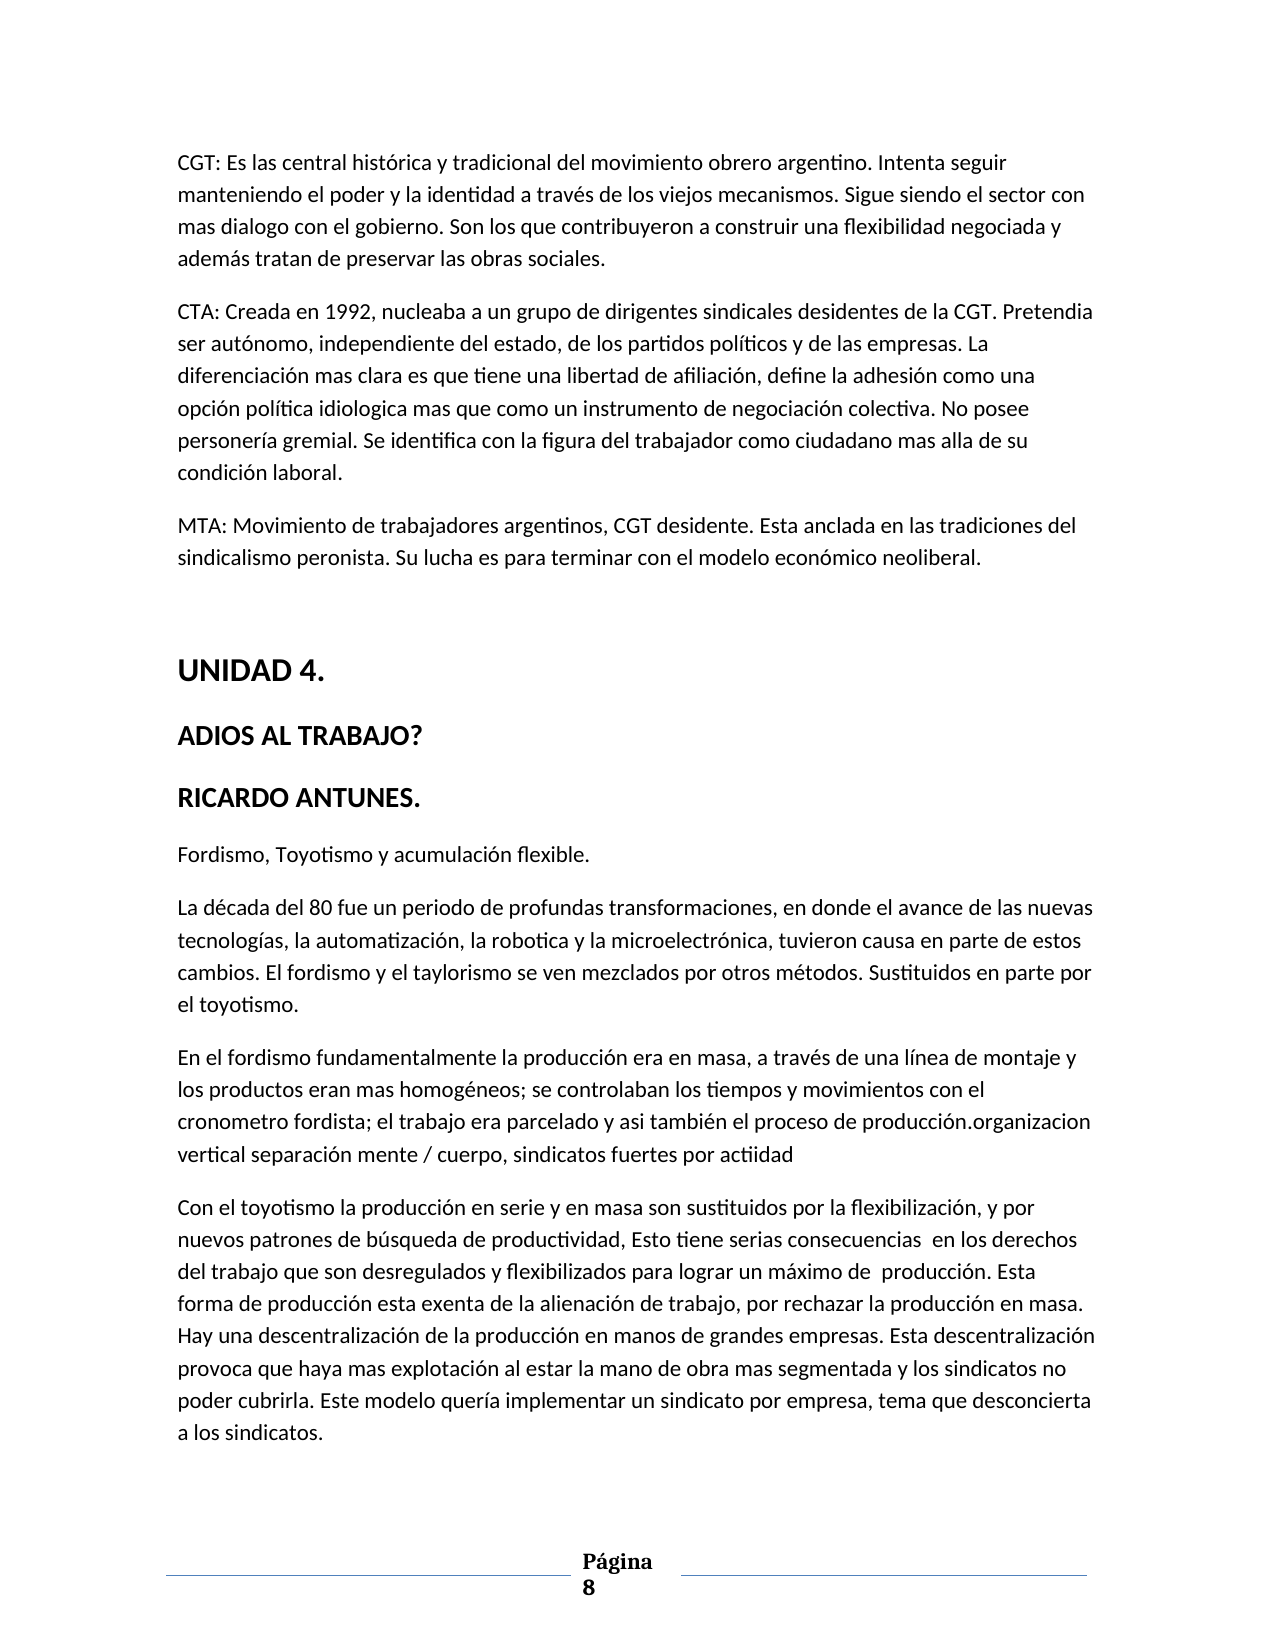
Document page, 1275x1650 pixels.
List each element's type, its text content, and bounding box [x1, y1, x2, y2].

text MTA: Movimiento de trabajadores argentinos, CGT desidente. Esta anclada en las tradiciones del sindicalismo peronista. Su lucha es para terminar con el modelo económico neoliberal. [177, 511, 1098, 571]
text Fordismo, Toyotismo y acumulación flexible. [177, 841, 1098, 868]
text UNIDAD 4. [177, 649, 1098, 690]
text CTA: Creada en 1992, nucleaba a un grupo de dirigentes sindicales desidentes de la CGT. Pretendia ser autónomo, independiente del estado, de los partidos políticos y de las empresas. La diferenciación mas clara es que tiene una libertad de afiliación, define la adhesión como una opción política idiologica mas que como un instrumento de negociación colectiva. No posee personería gremial. Se identifica con la figura del trabajador como ciudadano mas alla de su condición laboral. [177, 297, 1098, 486]
text En el fordismo fundamentalmente la producción era en masa, a través de una línea de montaje y los productos eran mas homogéneos; se controlaban los tiempos y movimientos con el cronometro fordista; el trabajo era parcelado y asi también el proceso de producción.organizacion vertical separación mente / cuerpo, sindicatos fuertes por actiidad [177, 1043, 1098, 1168]
text Con el toyotismo la producción en serie y en masa son sustituidos por la flexibilización, y por nuevos patrones de búsqueda de productividad, Esto tiene serias consecuencias en los derechos del trabajo que son desregulados y flexibilizados para lograr un máximo de producción. Esta forma de producción esta exenta de la alienación de trabajo, por rechazar la producción en masa. Hay una descentralización de la producción en manos de grandes empresas. Esta descentralización provoca que haya mas explotación al estar la mano de obra mas segmentada y los sindicatos no poder cubrirla. Este modelo quería implementar un sindicato por empresa, tema que desconcierta a los sindicatos. [177, 1193, 1098, 1446]
text La década del 80 fue un periodo de profundas transformaciones, en donde el avance de las nuevas tecnologías, la automatización, la robotica y la microelectrónica, tuvieron causa en parte de estos cambios. El fordismo y el taylorismo se ven mezclados por otros métodos. Sustituidos en parte por el toyotismo. [177, 893, 1098, 1018]
text CGT: Es las central histórica y tradicional del movimiento obrero argentino. Intenta seguir manteniendo el poder y la identidad a través de los viejos mecanismos. Sigue siendo el sector con mas dialogo con el gobierno. Son los que contribuyeron a construir una flexibilidad negociada y además tratan de preservar las obras sociales. [177, 148, 1098, 272]
text ADIOS AL TRABAJO? [177, 717, 1098, 753]
text RICARDO ANTUNES. [177, 779, 1098, 814]
